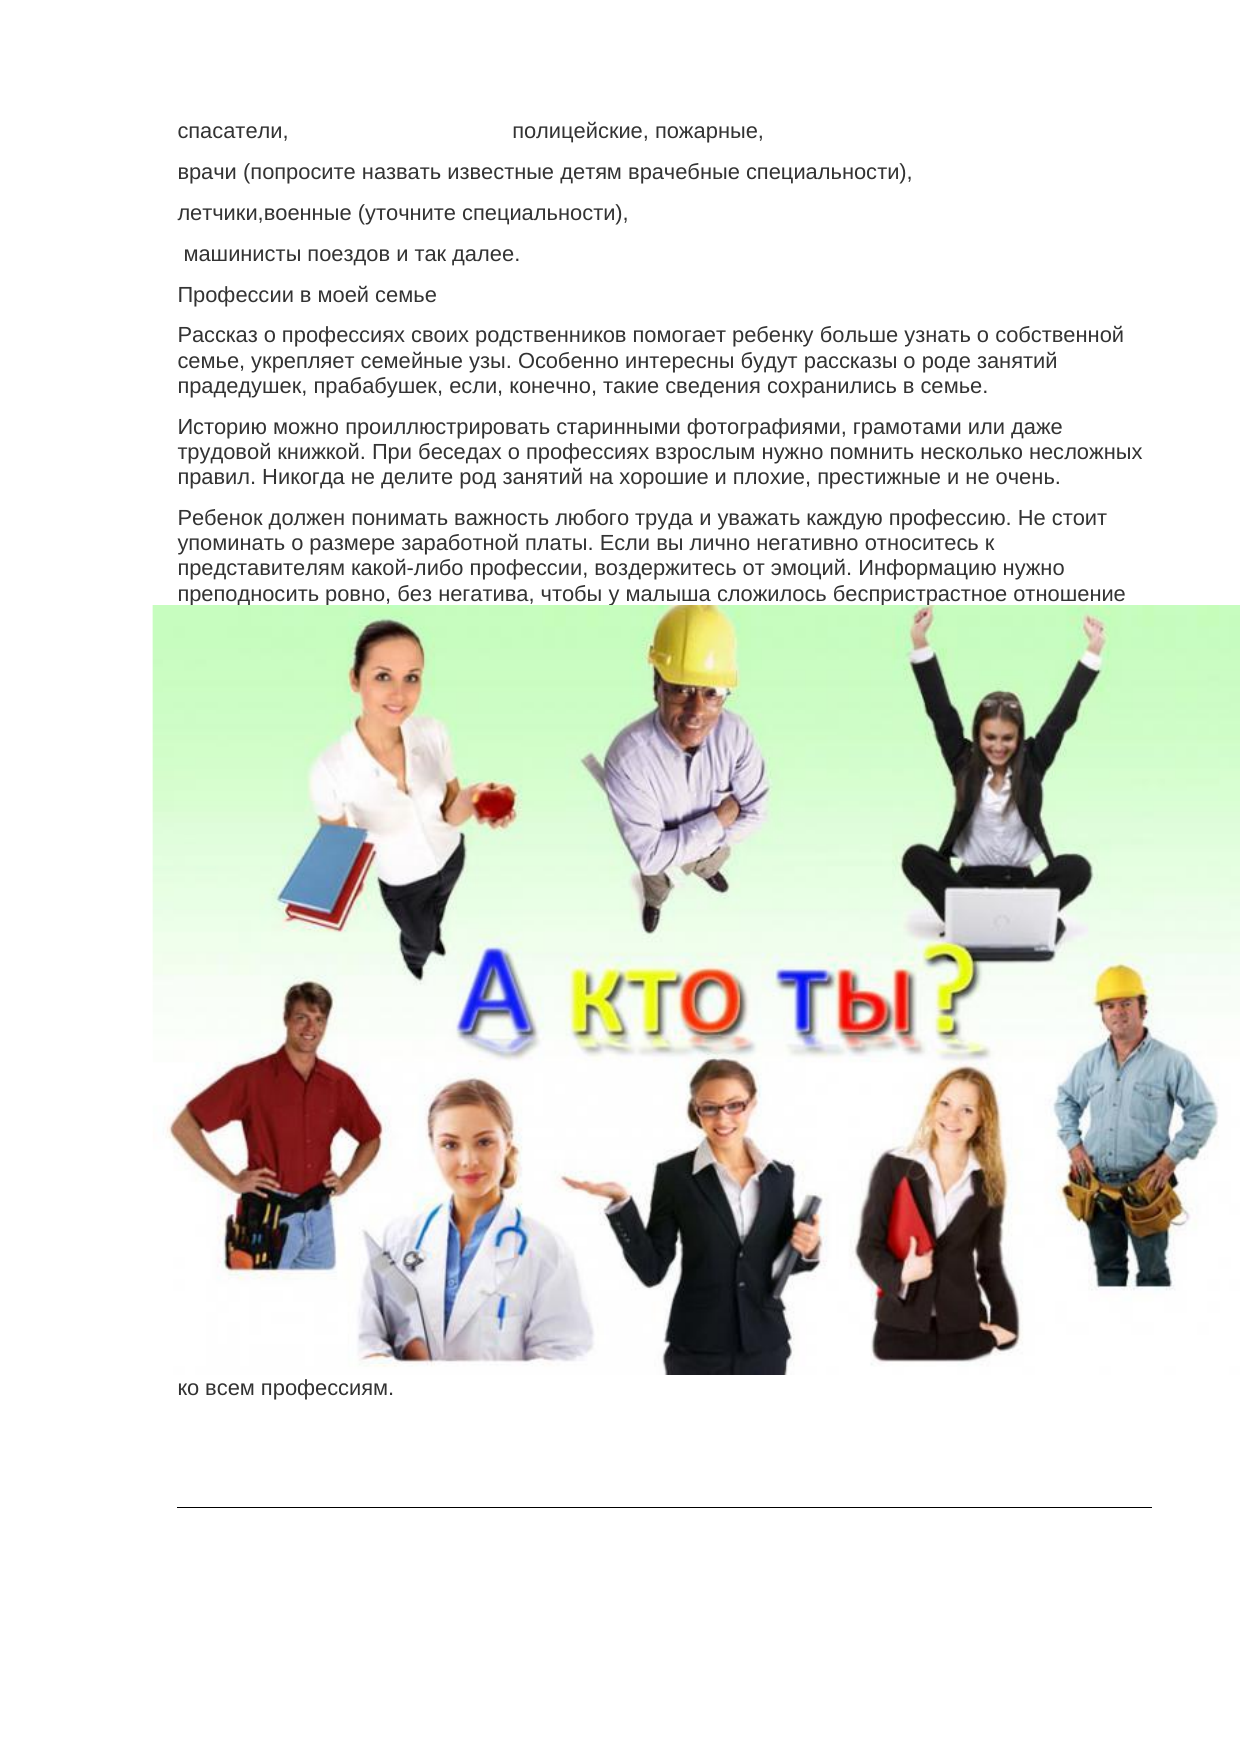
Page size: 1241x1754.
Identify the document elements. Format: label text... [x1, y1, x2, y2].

text Историю можно проиллюстрировать старинными фотографиями, грамотами или даже трудовой книжкой. При беседах о профессиях взрослым нужно помнить несколько несложных правил. Никогда не делите род занятий на хорошие и плохие, престижные и не очень. [177, 413, 1152, 489]
text спасатели, полицейские, пожарные, [177, 118, 1152, 143]
text Ребенок должен понимать важность любого труда и уважать каждую профессию. Не стоит упоминать о размере заработной платы. Если вы лично негативно относитесь к представителям какой-либо профессии, воздержитесь от эмоций. Информацию нужно преподносить ровно, без негатива, чтобы у малыша сложилось беспристрастное отношение ко всем профессиям. [177, 505, 1152, 605]
text Ребенок должен понимать важность любого труда и уважать каждую профессию. Не стоит упоминать о размере заработной платы. Если вы лично негативно относитесь к представителям какой-либо профессии, воздержитесь от эмоций. Информацию нужно преподносить ровно, без негатива, чтобы у малыша сложилось беспристрастное отношение ко всем профессиям. [177, 1375, 1152, 1399]
picture [152, 605, 1240, 1375]
text летчики,военные (уточните специальности), [177, 200, 1152, 225]
text Профессии в моей семье [177, 281, 1152, 307]
text машинисты поездов и так далее. [177, 241, 1152, 266]
text Рассказ о профессиях своих родственников помогает ребенку больше узнать о собственной семье, укрепляет семейные узы. Особенно интересны будут рассказы о роде занятий прадедушек, прабабушек, если, конечно, такие сведения сохранились в семье. [177, 322, 1152, 398]
text врачи (попросите назвать известные детям врачебные специальности), [177, 159, 1152, 184]
